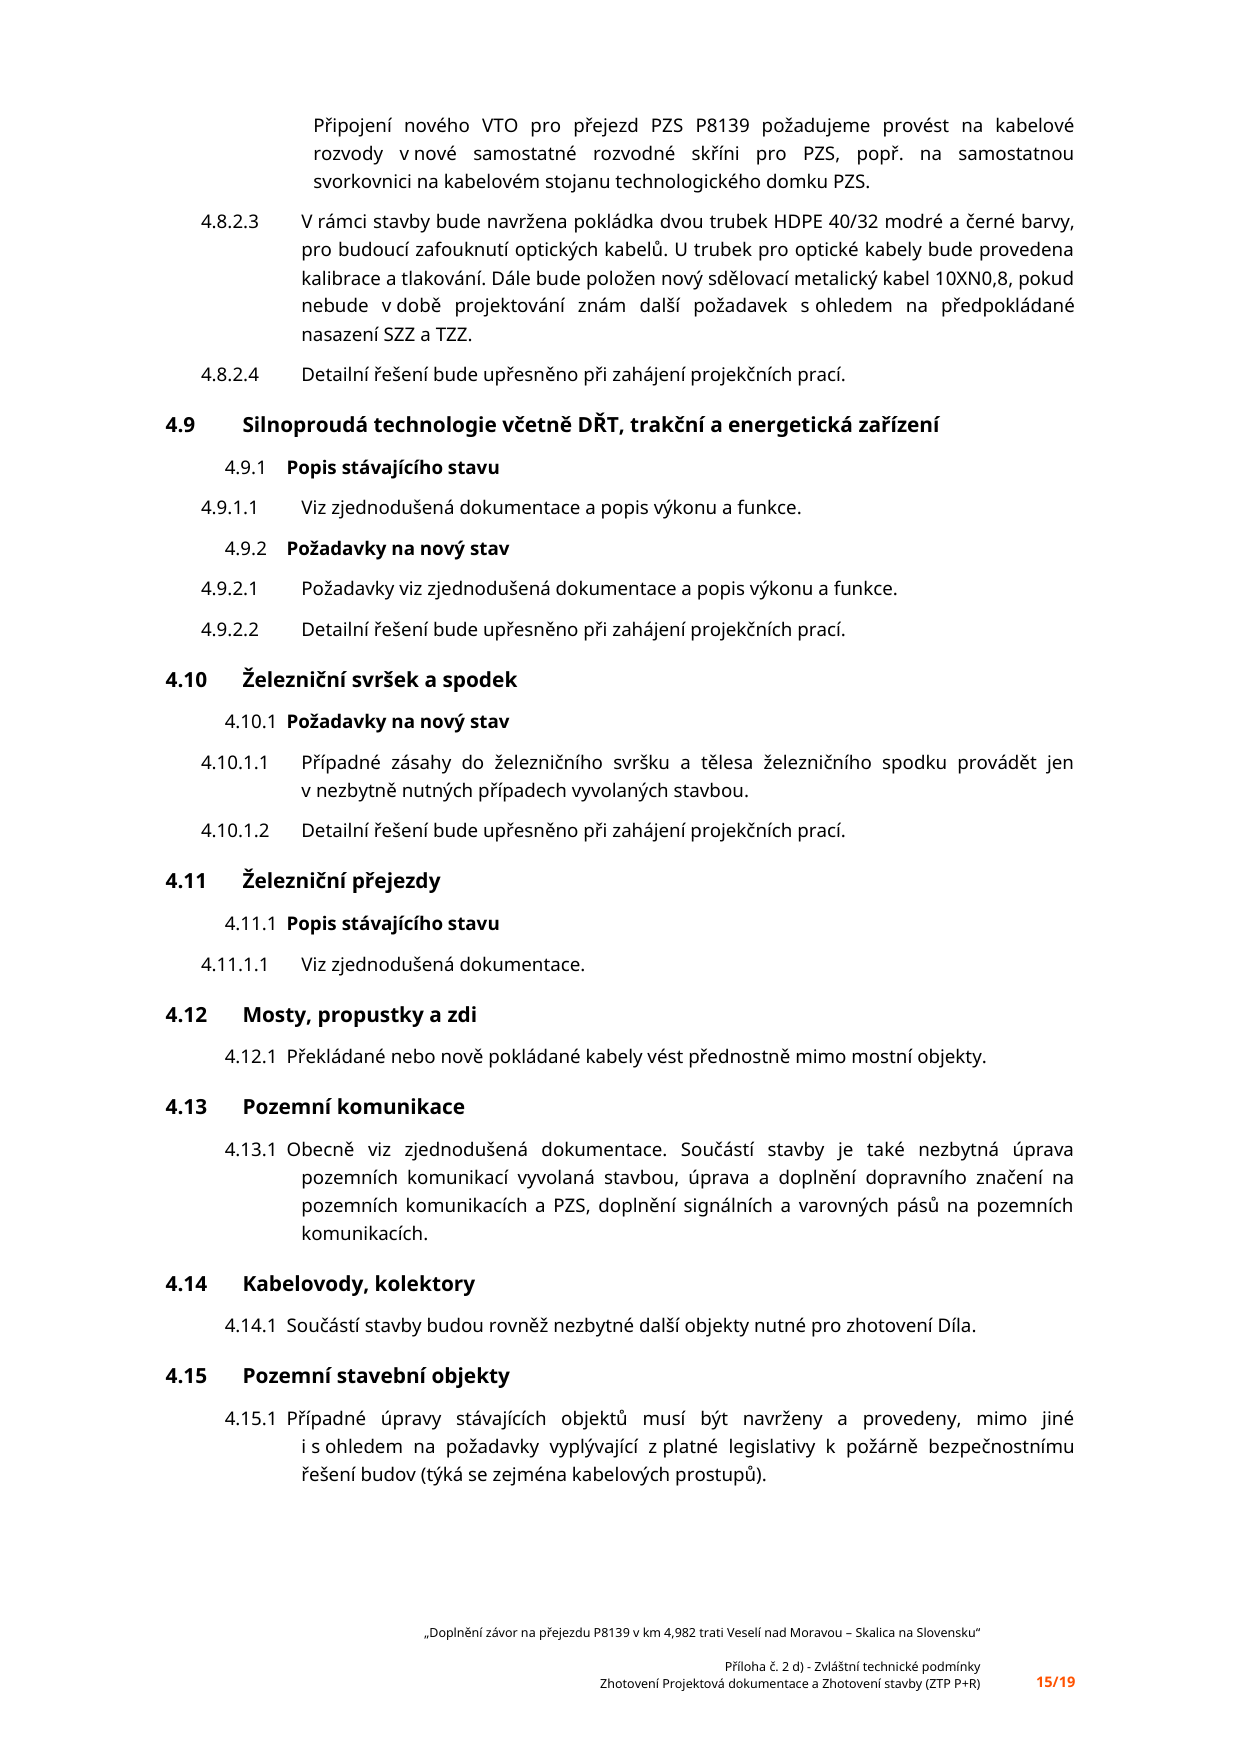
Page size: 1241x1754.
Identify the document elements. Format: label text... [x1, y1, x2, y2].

text Požadavky na nový stav [224, 709, 1075, 734]
text Popis stávajícího stavu [224, 454, 1075, 479]
text Obecně viz zjednodušená dokumentace. Součástí stavby je také nezbytná úprava pozemních komunikací vyvolaná stavbou, úprava a doplnění dopravního značení na pozemních komunikacích a PZS, doplnění signálních a varovných pásů na pozemních komunikacích. [224, 1136, 1075, 1246]
text V rámci stavby bude navržena pokládka dvou trubek HDPE 40/32 modré a černé barvy, pro budoucí zafouknutí optických kabelů. U trubek pro optické kabely bude provedena kalibrace a tlakování. Dále bude položen nový sdělovací metalický kabel 10XN0,8, pokud nebude v době projektování znám další požadavek s ohledem na předpokládané nasazení SZZ a TZZ. [201, 209, 1075, 346]
text Součástí stavby budou rovněž nezbytné další objekty nutné pro zhotovení Díla. [224, 1313, 1075, 1338]
text Železniční svršek a spodek [165, 665, 1075, 693]
text Požadavky na nový stav [224, 535, 1075, 561]
text Detailní řešení bude upřesněno při zahájení projekčních prací. [201, 616, 1075, 642]
text Případné zásahy do železničního svršku a tělesa železničního spodku provádět jen v nezbytně nutných případech vyvolaných stavbou. [201, 749, 1075, 803]
text Pozemní komunikace [165, 1092, 1075, 1121]
text Detailní řešení bude upřesněno při zahájení projekčních prací. [201, 818, 1075, 843]
text Železniční přejezdy [165, 867, 1075, 895]
text Požadavky viz zjednodušená dokumentace a popis výkonu a funkce. [201, 576, 1075, 601]
text Detailní řešení bude upřesněno při zahájení projekčních prací. [201, 361, 1075, 387]
text Popis stávajícího stavu [224, 910, 1075, 936]
text Případné úpravy stávajících objektů musí být navrženy a provedeny, mimo jiné i s ohledem na požadavky vyplývající z platné legislativy k požárně bezpečnostnímu řešení budov (týká se zejména kabelových prostupů). [224, 1405, 1075, 1487]
text Viz zjednodušená dokumentace. [201, 951, 1075, 976]
text Překládané nebo nově pokládané kabely vést přednostně mimo mostní objekty. [224, 1043, 1075, 1069]
text Silnoproudá technologie včetně DŘT, trakční a energetická zařízení [165, 410, 1075, 439]
list Připojení nového VTO pro přejezd PZS P8139 požadujeme provést na kabelové rozvody v nové samostatné rozvodné skříni pro PZS, popř. na samostatnou svorkovnici na kabelovém stojanu technologického domku PZS. [313, 112, 1075, 194]
text Pozemní stavební objekty [165, 1362, 1075, 1390]
text Viz zjednodušená dokumentace a popis výkonu a funkce. [201, 494, 1075, 520]
text Kabelovody, kolektory [165, 1269, 1075, 1297]
text Mosty, propustky a zdi [165, 1000, 1075, 1028]
